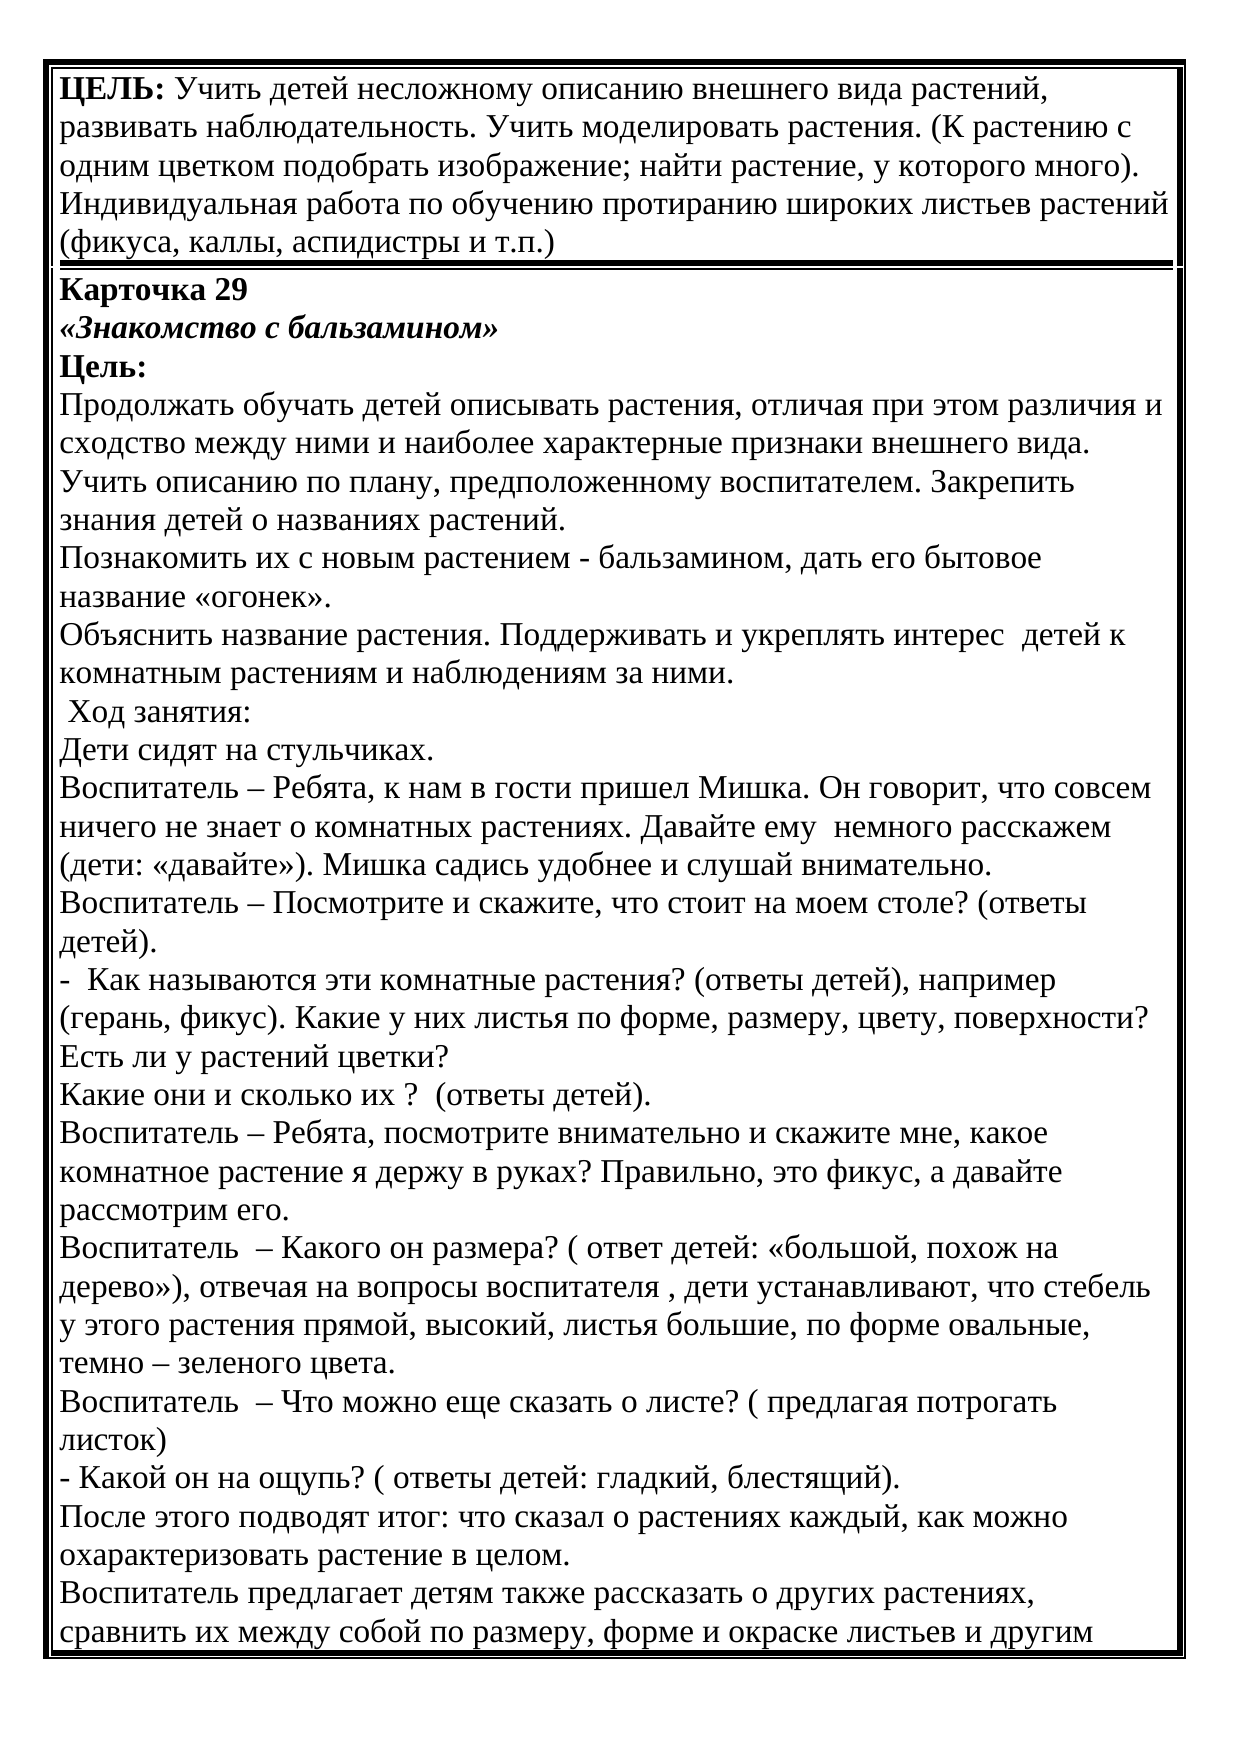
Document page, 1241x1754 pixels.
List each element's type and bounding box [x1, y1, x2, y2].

table_cell [53, 69, 1177, 260]
table_cell [49, 260, 1181, 1649]
